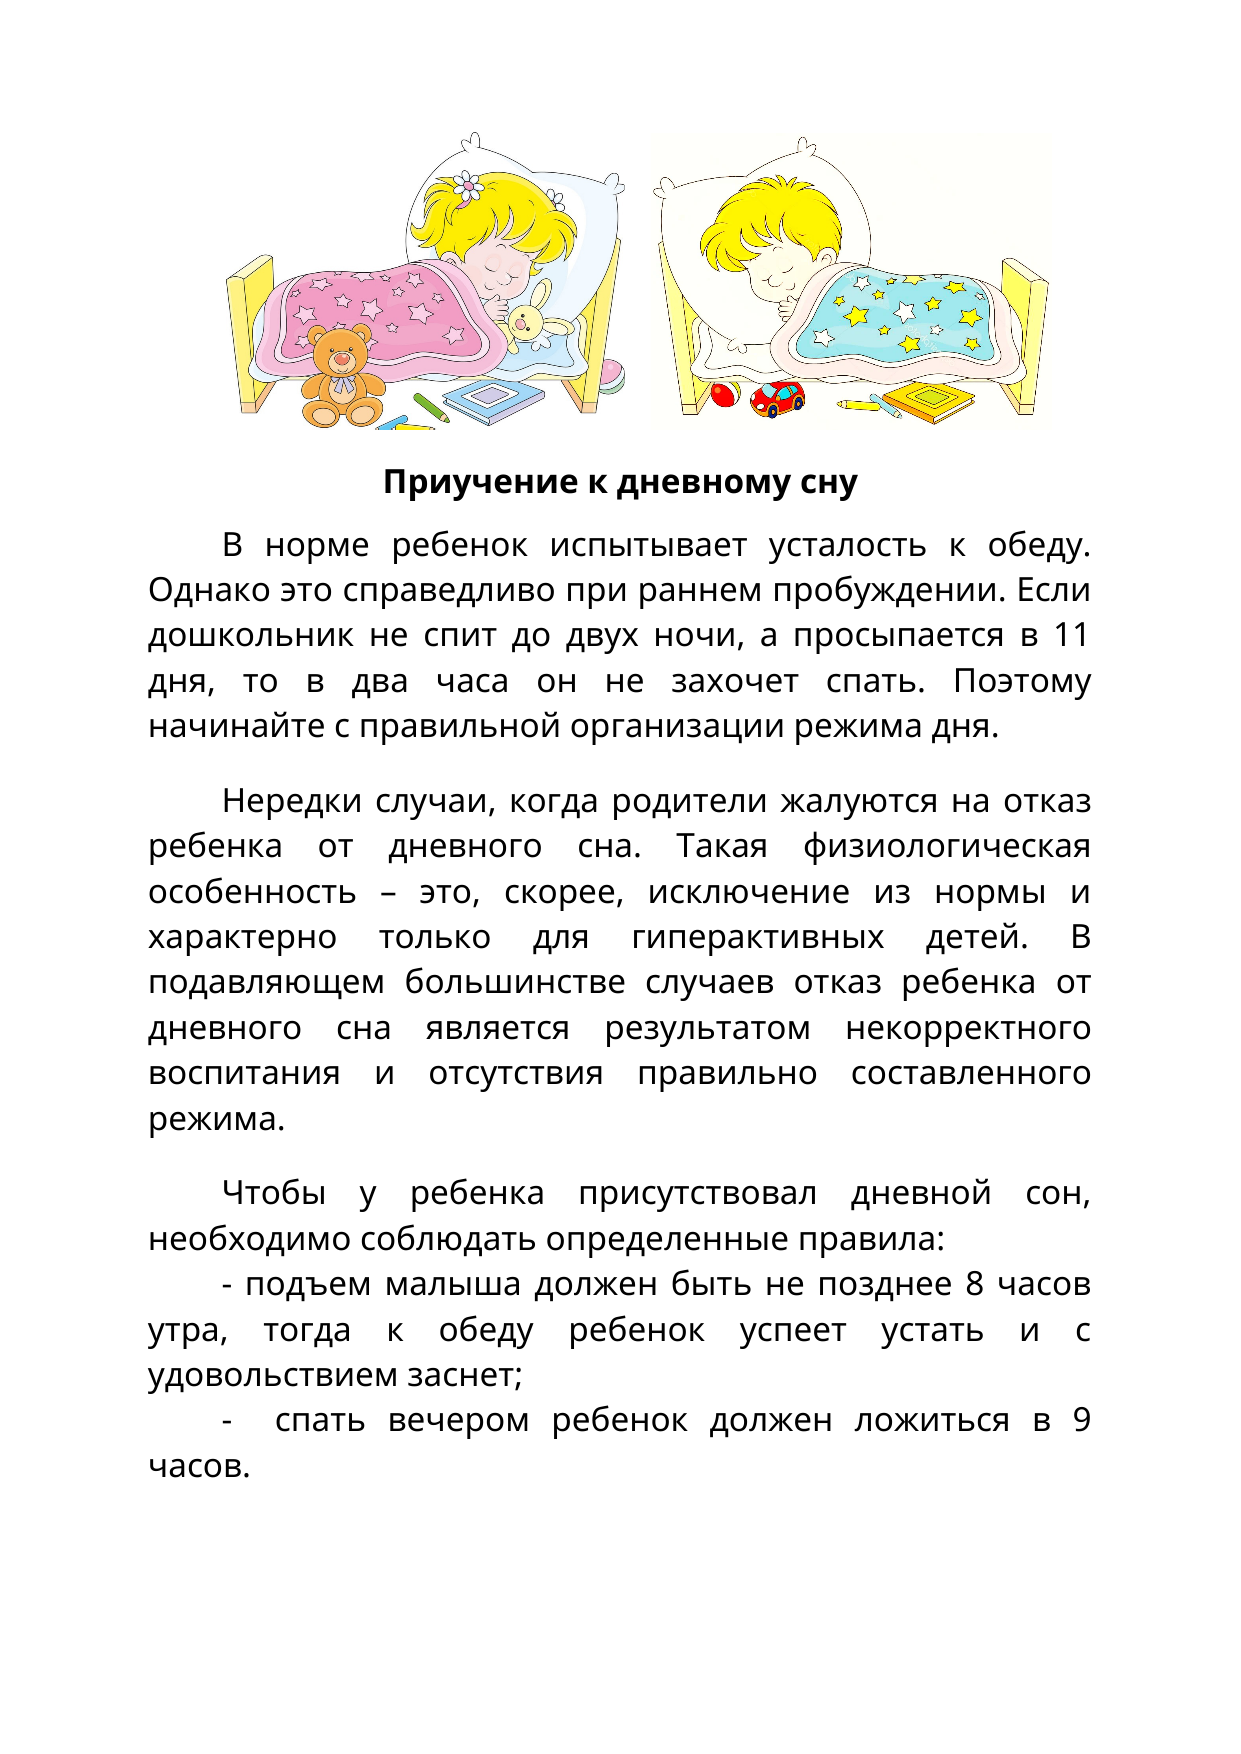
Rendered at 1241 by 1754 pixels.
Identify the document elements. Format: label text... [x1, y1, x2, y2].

text В норме ребенок испытывает усталость к обеду. Однако это справедливо при раннем пробуждении. Если дошкольник не спит до двух ночи, а просыпается в 11 дня, то в два часа он не захочет спать. Поэтому начинайте с правильной организации режима дня. [148, 520, 1093, 747]
picture [226, 132, 625, 430]
text Чтобы у ребенка присутствовал дневной сон, необходимо соблюдать определенные правила: [148, 1169, 1093, 1260]
text Нередки случаи, когда родители жалуются на отказ ребенка от дневного сна. Такая физиологическая особенность – это, скорее, исключение из нормы и характерно только для гиперактивных детей. В подавляющем большинстве случаев отказ ребенка от дневного сна является результатом некорректного воспитания и отсутствия правильно составленного режима. [148, 777, 1093, 1140]
picture [650, 133, 1052, 430]
text - подъем малыша должен быть не позднее 8 часов утра, тогда к обеду ребенок успеет устать и с удовольствием заснет; [148, 1260, 1093, 1396]
text Приучение к дневному сну [148, 458, 1093, 504]
text - спать вечером ребенок должен ложиться в 9 часов. [148, 1396, 1093, 1487]
